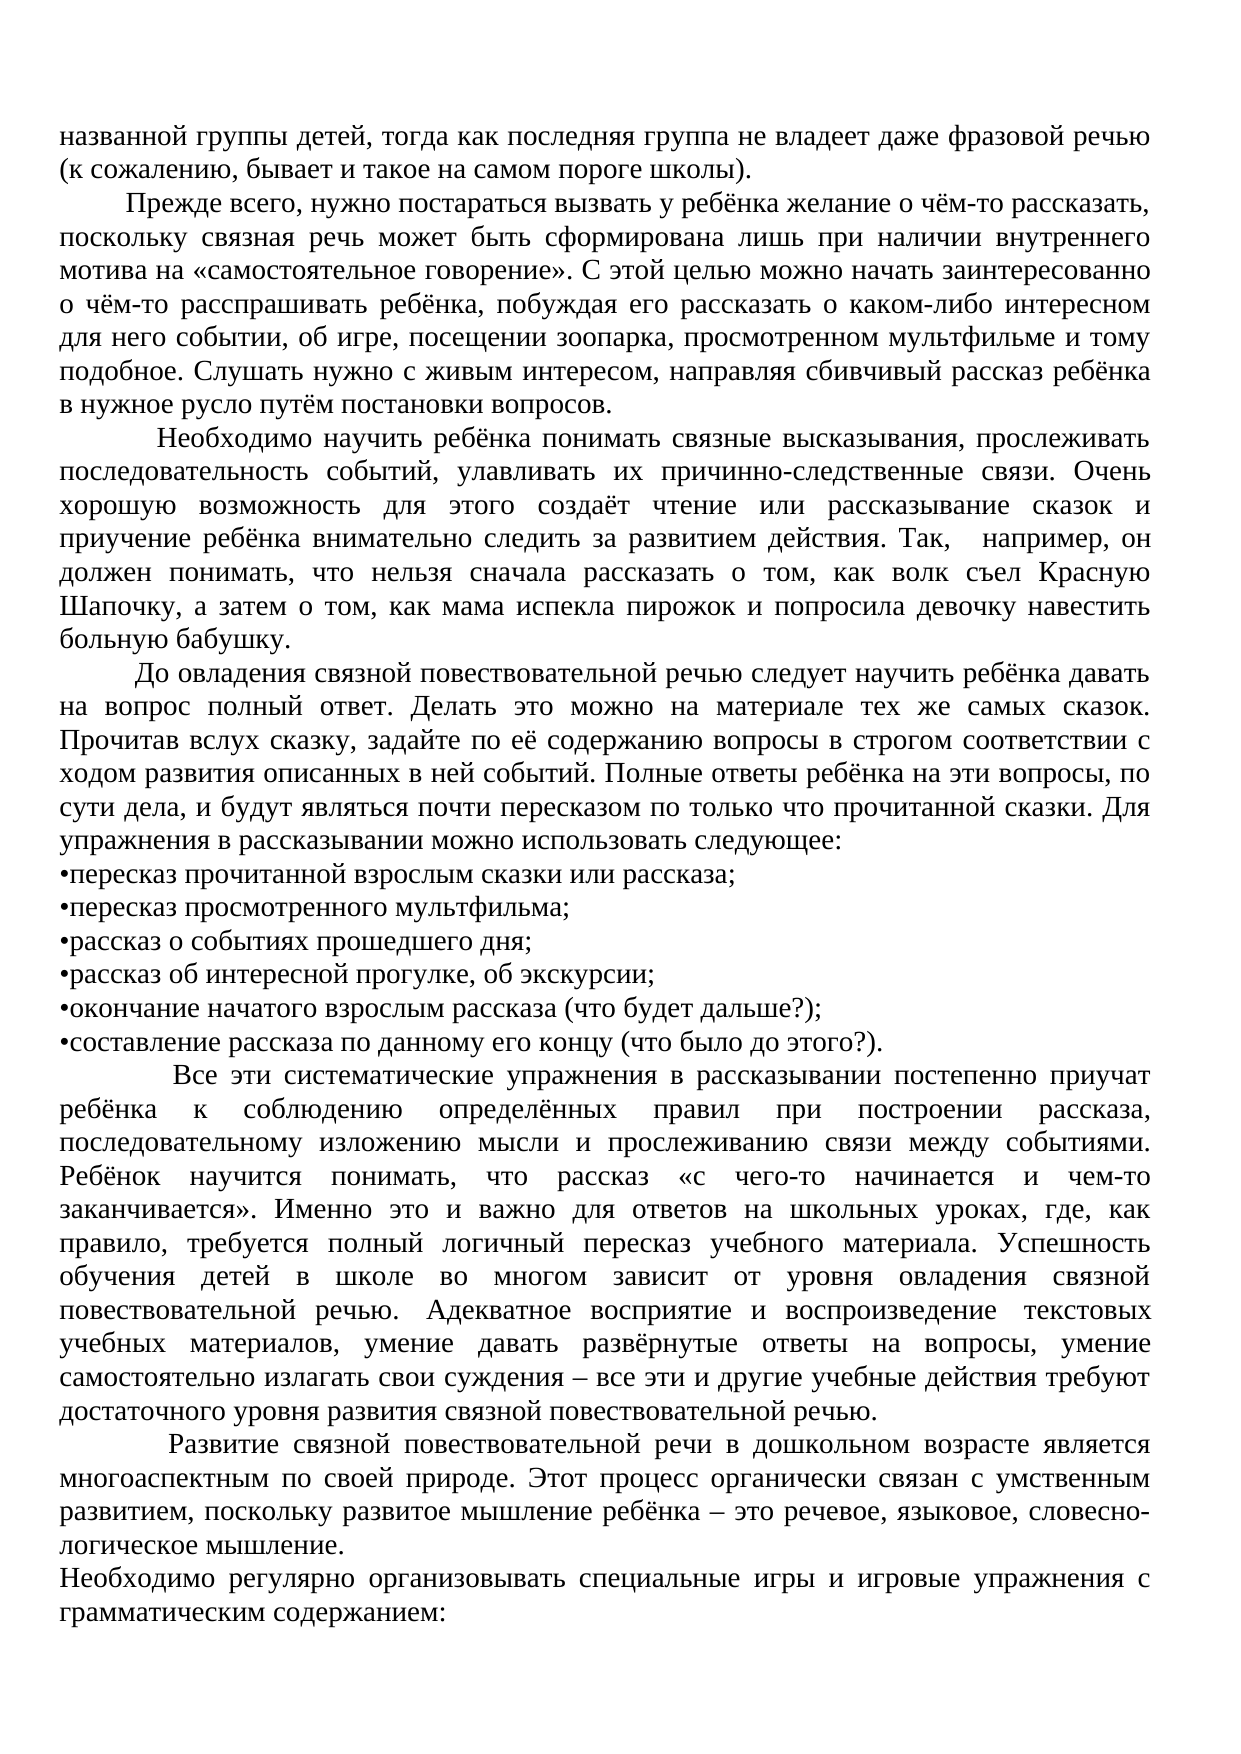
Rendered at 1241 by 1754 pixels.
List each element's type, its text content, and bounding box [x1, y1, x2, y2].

text До овладения связной повествовательной речью следует научить ребёнка давать на вопрос полный ответ. Делать это можно на материале тех же самых сказок. Прочитав вслух сказку, задайте по её содержанию вопросы в строгом соответствии с ходом развития описанных в ней событий. Полные ответы ребёнка на эти вопросы, по сути дела, и будут являться почти пересказом по только что прочитанной сказки. Для упражнения в рассказывании можно использовать следующее: [59, 655, 1152, 856]
text Прежде всего, нужно постараться вызвать у ребёнка желание о чём-то рассказать, поскольку связная речь может быть сформирована лишь при наличии внутреннего мотива на «самостоятельное говорение». С этой целью можно начать заинтересованно о чём-то расспрашивать ребёнка, побуждая его рассказать о каком-либо интересном для него событии, об игре, посещении зоопарка, просмотренном мультфильме и тому подобное. Слушать нужно с живым интересом, направляя сбивчивый рассказ ребёнка в нужное русло путём постановки вопросов. [59, 185, 1152, 420]
text •пересказ просмотренного мультфильма; [59, 889, 1152, 923]
text •окончание начатого взрослым рассказа (что будет дальше?); [59, 990, 1152, 1024]
text Все эти систематические упражнения в рассказывании постепенно приучат ребёнка к соблюдению определённых правил при построении рассказа, последовательному изложению мысли и прослеживанию связи между событиями. Ребёнок научится понимать, что рассказ «с чего-то начинается и чем-то заканчивается». Именно это и важно для ответов на школьных уроках, где, как правило, требуется полный логичный пересказ учебного материала. Успешность обучения детей в школе во многом зависит от уровня овладения связной повествовательной речью. Адекватное восприятие и воспроизведение текстовых учебных материалов, умение давать развёрнутые ответы на вопросы, умение самостоятельно излагать свои суждения – все эти и другие учебные действия требуют достаточного уровня развития связной повествовательной речью. [59, 1057, 1152, 1426]
text Развитие связной повествовательной речи в дошкольном возрасте является многоаспектным по своей природе. Этот процесс органически связан с умственным развитием, поскольку развитое мышление ребёнка – это речевое, языковое, словесно-логическое мышление. [59, 1426, 1152, 1560]
text •пересказ прочитанной взрослым сказки или рассказа; [59, 856, 1152, 889]
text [59, 118, 1152, 185]
text •составление рассказа по данному его концу (что было до этого?). [59, 1024, 1152, 1057]
text •рассказ об интересной прогулке, об экскурсии; [59, 957, 1152, 990]
text Необходимо научить ребёнка понимать связные высказывания, прослеживать последовательность событий, улавливать их причинно-следственные связи. Очень хорошую возможность для этого создаёт чтение или рассказывание сказок и приучение ребёнка внимательно следить за развитием действия. Так, например, он должен понимать, что нельзя сначала рассказать о том, как волк съел Красную Шапочку, а затем о том, как мама испекла пирожок и попросила девочку навестить больную бабушку. [59, 420, 1152, 655]
text •рассказ о событиях прошедшего дня; [59, 923, 1152, 957]
text Необходимо регулярно организовывать специальные игры и игровые упражнения с грамматическим содержанием: [59, 1560, 1152, 1627]
